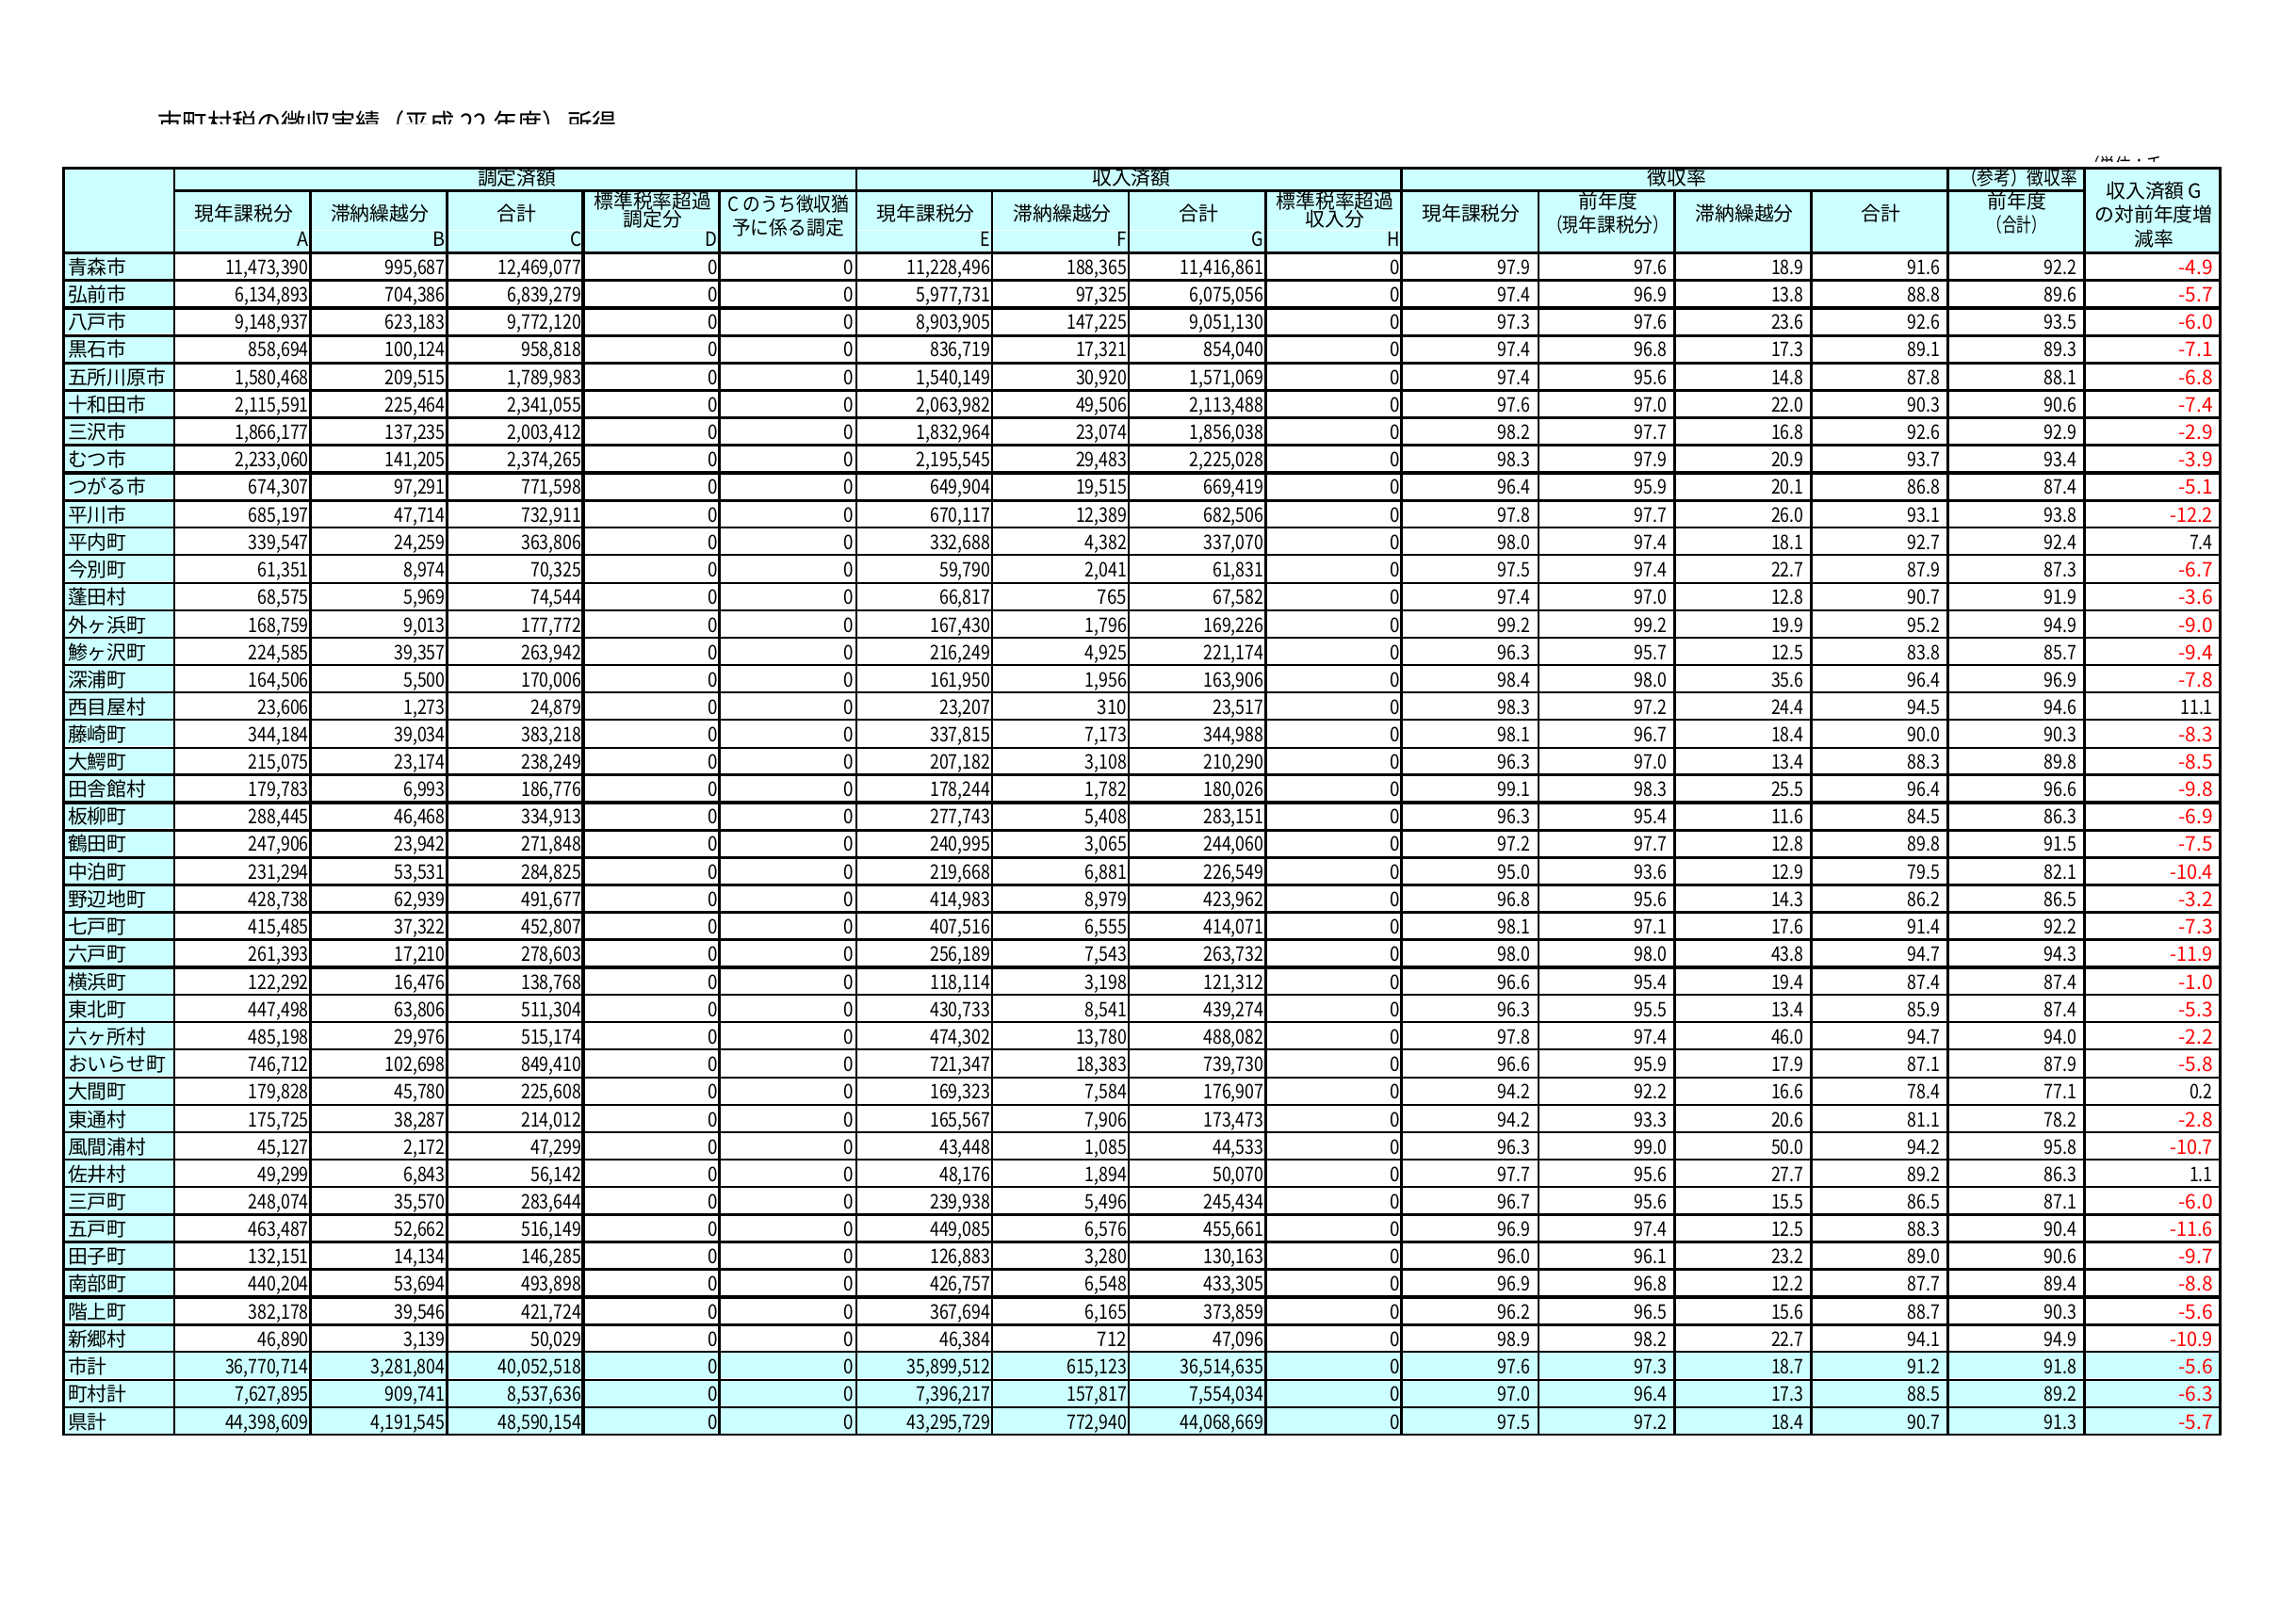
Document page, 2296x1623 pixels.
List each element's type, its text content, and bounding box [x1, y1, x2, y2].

table_cell 126,883 [857, 1243, 991, 1268]
table_cell 96.1 [1539, 1243, 1673, 1268]
table_cell 89.0 [1813, 1243, 1946, 1268]
table_cell 50.0 [1676, 1133, 1810, 1159]
table_cell 2,195,545 [857, 446, 991, 471]
table_cell 96.3 [1403, 1133, 1538, 1159]
table_cell 99.0 [1539, 1133, 1673, 1159]
table_cell 16.8 [1676, 419, 1810, 444]
table_cell 68,575 [175, 584, 309, 609]
table_cell 六ヶ所村 [65, 1023, 173, 1048]
table_cell 91.3 [1949, 1408, 2083, 1434]
table_cell 0 [721, 282, 855, 306]
table_cell 十和田市 [65, 392, 173, 416]
table_cell -11.6 [2086, 1216, 2219, 1241]
table_cell 238,249 [448, 749, 581, 773]
table_cell 96.6 [1403, 969, 1538, 994]
table_cell 97.4 [1403, 584, 1538, 609]
table_cell -9.8 [2086, 776, 2219, 801]
table_cell 62,939 [312, 886, 446, 911]
table_cell 170,006 [448, 666, 581, 691]
table_cell 16,476 [312, 969, 446, 994]
table_cell 25.5 [1676, 776, 1810, 801]
table_cell 4,191,545 [312, 1408, 446, 1434]
table_cell -6.3 [2086, 1381, 2219, 1406]
table_cell 22.7 [1676, 556, 1810, 581]
table_cell 515,174 [448, 1023, 581, 1048]
table_cell 339,547 [175, 528, 309, 554]
table_cell 89.8 [1949, 749, 2083, 773]
table_cell 682,506 [1130, 502, 1264, 527]
table_cell 439,274 [1130, 996, 1264, 1021]
table_cell 214,012 [448, 1106, 581, 1131]
table_cell 0 [1267, 254, 1400, 279]
table_cell 90.6 [1949, 392, 2083, 416]
table_cell 1,571,069 [1130, 365, 1264, 389]
table_cell 414,983 [857, 886, 991, 911]
table_cell 23,174 [312, 749, 446, 773]
table_cell 0 [585, 556, 718, 581]
table_cell 7,396,217 [857, 1381, 991, 1406]
table_cell 46,384 [857, 1326, 991, 1351]
table_cell 現年課税分 [857, 192, 991, 230]
table_cell 447,498 [175, 996, 309, 1021]
table_cell 98.1 [1403, 914, 1538, 938]
table_cell 18,383 [993, 1050, 1128, 1076]
table_cell 0 [585, 584, 718, 609]
table_cell 深浦町 [65, 666, 173, 691]
table_cell 86.3 [1949, 804, 2083, 828]
table_cell 226,549 [1130, 859, 1264, 884]
table_cell 96.7 [1403, 1188, 1538, 1213]
table_cell 0 [585, 1243, 718, 1268]
table_cell 0 [585, 282, 718, 306]
table_cell 98.9 [1403, 1326, 1538, 1351]
table_cell 415,485 [175, 914, 309, 938]
table_cell 市計 [65, 1353, 173, 1378]
table_cell 5,408 [993, 804, 1128, 828]
table_cell 0 [1267, 639, 1400, 664]
table_cell 0 [721, 666, 855, 691]
table_cell 0 [1267, 365, 1400, 389]
table_cell 82.1 [1949, 859, 2083, 884]
table_cell 452,807 [448, 914, 581, 938]
table_cell 17.3 [1676, 337, 1810, 362]
table_cell 14,134 [312, 1243, 446, 1268]
table_cell 96.7 [1539, 721, 1673, 746]
table_cell 0 [721, 1133, 855, 1159]
table_cell 88.3 [1813, 1216, 1946, 1241]
table_cell 2,374,265 [448, 446, 581, 471]
table_cell 97.2 [1539, 1408, 1673, 1434]
table_cell 97.4 [1403, 337, 1538, 362]
table_cell 97.4 [1403, 282, 1538, 306]
table_cell 89.2 [1813, 1160, 1946, 1186]
table_cell 0 [721, 1188, 855, 1213]
table_cell 93.6 [1539, 859, 1673, 884]
table_cell 732,911 [448, 502, 581, 527]
table_cell 37,322 [312, 914, 446, 938]
table_cell 0 [721, 584, 855, 609]
table_cell 0 [1267, 886, 1400, 911]
table_cell -11.9 [2086, 941, 2219, 966]
table_cell 670,117 [857, 502, 991, 527]
table_cell -9.7 [2086, 1243, 2219, 1268]
table_cell 0 [721, 776, 855, 801]
table_cell 0 [721, 1243, 855, 1268]
table_cell 20.6 [1676, 1106, 1810, 1131]
table_cell 97.3 [1403, 310, 1538, 333]
table_cell 7,906 [993, 1106, 1128, 1131]
table_cell 91.8 [1949, 1353, 2083, 1378]
table_cell 81.1 [1813, 1106, 1946, 1131]
table_cell 0 [585, 1133, 718, 1159]
table_cell 97.5 [1403, 1408, 1538, 1434]
table_cell 157,817 [993, 1381, 1128, 1406]
table_cell 0 [1267, 1299, 1400, 1323]
table_cell 44,068,669 [1130, 1408, 1264, 1434]
table_cell 97.1 [1539, 914, 1673, 938]
table_cell 野辺地町 [65, 886, 173, 911]
table_cell 0 [721, 475, 855, 498]
table_cell 7.4 [2086, 528, 2219, 554]
table_cell 0 [1267, 611, 1400, 637]
table_cell 0 [1267, 584, 1400, 609]
table_cell B [312, 231, 446, 252]
table_cell 147,225 [993, 310, 1128, 333]
table_cell 455,661 [1130, 1216, 1264, 1241]
table_cell 96.5 [1539, 1299, 1673, 1323]
table_cell -6.7 [2086, 556, 2219, 581]
table_cell -3.6 [2086, 584, 2219, 609]
table_cell 0 [721, 693, 855, 719]
table_cell 0 [585, 1079, 718, 1104]
table_cell 93.8 [1949, 502, 2083, 527]
table_cell 0 [1267, 1050, 1400, 1076]
table_cell 97.6 [1539, 254, 1673, 279]
table_cell 弘前市 [65, 282, 173, 306]
table_cell 0 [585, 1106, 718, 1131]
table_cell 96.8 [1539, 337, 1673, 362]
table_cell 95.0 [1403, 859, 1538, 884]
table_cell 0 [585, 365, 718, 389]
table_cell -6.9 [2086, 804, 2219, 828]
table_cell 3,281,804 [312, 1353, 446, 1378]
table_cell 12,389 [993, 502, 1128, 527]
table_cell 0 [721, 446, 855, 471]
table_cell 98.2 [1403, 419, 1538, 444]
table_cell 421,724 [448, 1299, 581, 1323]
table_cell 97.9 [1403, 254, 1538, 279]
table_cell -2.9 [2086, 419, 2219, 444]
table_cell 17,210 [312, 941, 446, 966]
table_cell 132,151 [175, 1243, 309, 1268]
table_cell 92.7 [1813, 528, 1946, 554]
table_cell 96.3 [1403, 639, 1538, 664]
table_cell 13,780 [993, 1023, 1128, 1048]
table_cell 88.5 [1813, 1381, 1946, 1406]
table_cell 12.8 [1676, 584, 1810, 609]
table_cell 130,163 [1130, 1243, 1264, 1268]
table_cell 43,295,729 [857, 1408, 991, 1434]
table_cell 2,003,412 [448, 419, 581, 444]
table_cell 1,789,983 [448, 365, 581, 389]
table_cell 0 [1267, 693, 1400, 719]
table_cell 29,483 [993, 446, 1128, 471]
table_cell 89.3 [1949, 337, 2083, 362]
table_cell 87.9 [1813, 556, 1946, 581]
table_cell G [1130, 231, 1264, 252]
table_cell 263,942 [448, 639, 581, 664]
table_cell 0 [1267, 1216, 1400, 1241]
table_cell 2,233,060 [175, 446, 309, 471]
table_cell 36,514,635 [1130, 1353, 1264, 1378]
table_cell 1,856,038 [1130, 419, 1264, 444]
table_cell 8,537,636 [448, 1381, 581, 1406]
table_cell 0 [721, 611, 855, 637]
table_cell 97.9 [1539, 446, 1673, 471]
table_cell 0 [1267, 1326, 1400, 1351]
table_cell 7,543 [993, 941, 1128, 966]
table_cell 18.1 [1676, 528, 1810, 554]
table_cell 0 [721, 859, 855, 884]
table_cell 県計 [65, 1408, 173, 1434]
table_cell 0 [1267, 282, 1400, 306]
table_cell 24.4 [1676, 693, 1810, 719]
table_cell 344,988 [1130, 721, 1264, 746]
table_cell 94.7 [1813, 1023, 1946, 1048]
table_cell 95.5 [1539, 996, 1673, 1021]
table_cell 1,540,149 [857, 365, 991, 389]
table_cell 39,546 [312, 1299, 446, 1323]
table_cell 88.8 [1813, 282, 1946, 306]
table_cell 138,768 [448, 969, 581, 994]
table_cell 12.8 [1676, 832, 1810, 856]
table_cell 169,226 [1130, 611, 1264, 637]
table_cell 0 [585, 832, 718, 856]
table_cell 288,445 [175, 804, 309, 828]
table_cell 23,517 [1130, 693, 1264, 719]
table_cell 12.9 [1676, 859, 1810, 884]
table_cell 95.6 [1539, 1188, 1673, 1213]
table_cell 18.4 [1676, 721, 1810, 746]
table_cell 1,832,964 [857, 419, 991, 444]
table_cell 8,903,905 [857, 310, 991, 333]
table_cell 263,732 [1130, 941, 1264, 966]
table_cell 七戸町 [65, 914, 173, 938]
table_cell 18.4 [1676, 1408, 1810, 1434]
table_cell 96.4 [1813, 776, 1946, 801]
table_cell 0 [1267, 941, 1400, 966]
table_cell 56,142 [448, 1160, 581, 1186]
table_cell 90.7 [1813, 584, 1946, 609]
table_cell 97.0 [1539, 392, 1673, 416]
table_cell 20.1 [1676, 475, 1810, 498]
table_cell 5,969 [312, 584, 446, 609]
table_cell 0 [585, 1408, 718, 1434]
table_cell 615,123 [993, 1353, 1128, 1378]
table_cell 13.4 [1676, 996, 1810, 1021]
table_cell 鯵ヶ沢町 [65, 639, 173, 664]
table_cell 423,962 [1130, 886, 1264, 911]
table_cell -2.2 [2086, 1023, 2219, 1048]
table_cell 90.0 [1813, 721, 1946, 746]
table_cell 45,127 [175, 1133, 309, 1159]
table_cell 43,448 [857, 1133, 991, 1159]
table_cell 958,818 [448, 337, 581, 362]
table_header 収入済額Gの対前年度増減率 [2086, 170, 2219, 252]
table_cell 23,606 [175, 693, 309, 719]
table_cell 3,108 [993, 749, 1128, 773]
table_cell 0 [1267, 721, 1400, 746]
table_cell 95.4 [1539, 969, 1673, 994]
table_cell 合計 [1813, 192, 1946, 252]
table_cell 95.6 [1539, 886, 1673, 911]
table_cell 東通村 [65, 1106, 173, 1131]
table_cell 96.8 [1403, 886, 1538, 911]
table_cell 382,178 [175, 1299, 309, 1323]
table_cell 0 [585, 1271, 718, 1295]
table_cell 95.2 [1813, 611, 1946, 637]
table_cell 39,357 [312, 639, 446, 664]
table_cell 0 [721, 1271, 855, 1295]
table_cell 6,555 [993, 914, 1128, 938]
table_cell -7.3 [2086, 914, 2219, 938]
table_cell 14.3 [1676, 886, 1810, 911]
table_cell 179,783 [175, 776, 309, 801]
table_cell 六戸町 [65, 941, 173, 966]
table_cell 滞納繰越分 [312, 192, 446, 230]
table_cell 97.4 [1539, 556, 1673, 581]
table_cell 96.0 [1403, 1243, 1538, 1268]
table_cell 0 [585, 749, 718, 773]
table_cell 96.2 [1403, 1299, 1538, 1323]
table_cell 70,325 [448, 556, 581, 581]
table_cell 三戸町 [65, 1188, 173, 1213]
table_cell 96.3 [1403, 804, 1538, 828]
table_cell 14.8 [1676, 365, 1810, 389]
table_cell 大間町 [65, 1079, 173, 1104]
table_cell 17.6 [1676, 914, 1810, 938]
table_cell 99.1 [1403, 776, 1538, 801]
table_cell 739,730 [1130, 1050, 1264, 1076]
table_cell 0 [721, 1299, 855, 1323]
table_cell 141,205 [312, 446, 446, 471]
table_cell 0 [585, 776, 718, 801]
table_cell 0 [721, 639, 855, 664]
table_cell 179,828 [175, 1079, 309, 1104]
table_cell 93.3 [1539, 1106, 1673, 1131]
table_cell 0 [721, 392, 855, 416]
table_cell 221,174 [1130, 639, 1264, 664]
table_cell 137,235 [312, 419, 446, 444]
table_cell 44,398,609 [175, 1408, 309, 1434]
table_cell 94.5 [1813, 693, 1946, 719]
table_cell 96.6 [1949, 776, 2083, 801]
table_cell 0 [721, 1106, 855, 1131]
table_cell 90.7 [1813, 1408, 1946, 1434]
table_cell 23,942 [312, 832, 446, 856]
table_cell 5,496 [993, 1188, 1128, 1213]
table_cell 92.4 [1949, 528, 2083, 554]
table_cell 0 [585, 254, 718, 279]
table_cell 大鰐町 [65, 749, 173, 773]
table_cell 94.0 [1949, 1023, 2083, 1048]
table_cell 97.6 [1403, 392, 1538, 416]
table_cell 階上町 [65, 1299, 173, 1323]
table_cell 0 [721, 721, 855, 746]
table_cell 0 [585, 886, 718, 911]
table_cell 96.4 [1403, 475, 1538, 498]
table_cell 6,075,056 [1130, 282, 1264, 306]
table_cell -6.8 [2086, 365, 2219, 389]
table_cell 0 [1267, 859, 1400, 884]
table_cell 91.4 [1813, 914, 1946, 938]
table_cell 0 [721, 914, 855, 938]
table_cell -5.6 [2086, 1299, 2219, 1323]
table_cell 332,688 [857, 528, 991, 554]
table_cell 283,644 [448, 1188, 581, 1213]
table_cell 215,075 [175, 749, 309, 773]
table_cell 93.1 [1813, 502, 1946, 527]
table_cell 0 [585, 1188, 718, 1213]
table_cell -8.3 [2086, 721, 2219, 746]
table_cell -4.9 [2086, 254, 2219, 279]
table_cell 8,974 [312, 556, 446, 581]
table_cell 337,815 [857, 721, 991, 746]
table_cell 95.9 [1539, 1050, 1673, 1076]
table_cell 0 [721, 502, 855, 527]
table_cell 13.4 [1676, 749, 1810, 773]
table_cell 11,416,861 [1130, 254, 1264, 279]
table_cell 256,189 [857, 941, 991, 966]
table_cell 493,898 [448, 1271, 581, 1295]
table_cell 46,890 [175, 1326, 309, 1351]
table_cell 前年度 （合計） [1949, 192, 2083, 252]
table_cell 207,182 [857, 749, 991, 773]
table_cell 3,198 [993, 969, 1128, 994]
table_cell 310 [993, 693, 1128, 719]
table_cell 23.2 [1676, 1243, 1810, 1268]
table_cell 95.8 [1949, 1133, 2083, 1159]
table_cell H [1267, 231, 1400, 252]
table_cell 240,995 [857, 832, 991, 856]
table_cell 9,051,130 [1130, 310, 1264, 333]
table_cell 0 [721, 1079, 855, 1104]
table_cell 合計 [1130, 192, 1264, 230]
table_cell 11,473,390 [175, 254, 309, 279]
table_cell 6,165 [993, 1299, 1128, 1323]
table_cell 97.8 [1403, 1023, 1538, 1048]
table_cell 48,176 [857, 1160, 991, 1186]
table_cell 19.4 [1676, 969, 1810, 994]
table_cell 96.9 [1403, 1271, 1538, 1295]
table_cell 6,843 [312, 1160, 446, 1186]
table_cell 9,772,120 [448, 310, 581, 333]
table_cell 167,430 [857, 611, 991, 637]
table_cell 91.2 [1813, 1353, 1946, 1378]
table_cell 97.2 [1539, 693, 1673, 719]
table_cell 284,825 [448, 859, 581, 884]
table_cell 0 [721, 419, 855, 444]
table_cell 2,225,028 [1130, 446, 1264, 471]
table_cell 23,207 [857, 693, 991, 719]
table_cell 474,302 [857, 1023, 991, 1048]
table_cell 0 [721, 1408, 855, 1434]
table_cell 6,839,279 [448, 282, 581, 306]
table_cell 5,977,731 [857, 282, 991, 306]
table_cell 48,590,154 [448, 1408, 581, 1434]
table_cell 95.7 [1539, 639, 1673, 664]
table_cell 11,228,496 [857, 254, 991, 279]
table_cell -3.2 [2086, 886, 2219, 911]
table_cell 0 [1267, 475, 1400, 498]
table_cell 9,148,937 [175, 310, 309, 333]
table_cell -2.8 [2086, 1106, 2219, 1131]
table_cell 0 [721, 556, 855, 581]
table_cell 373,859 [1130, 1299, 1264, 1323]
table_cell 92.2 [1949, 254, 2083, 279]
table_cell 46.0 [1676, 1023, 1810, 1048]
table_cell 91.5 [1949, 832, 2083, 856]
table_cell 92.2 [1539, 1079, 1673, 1104]
table_cell 蓬田村 [65, 584, 173, 609]
table_cell -5.3 [2086, 996, 2219, 1021]
table_cell 47,299 [448, 1133, 581, 1159]
table_cell 30,920 [993, 365, 1128, 389]
table_cell 24,879 [448, 693, 581, 719]
table_cell 平内町 [65, 528, 173, 554]
table_cell -1.0 [2086, 969, 2219, 994]
table_cell 0 [585, 969, 718, 994]
table_cell 98.4 [1403, 666, 1538, 691]
table_cell 188,365 [993, 254, 1128, 279]
table_cell 173,473 [1130, 1106, 1264, 1131]
table_cell 91.6 [1813, 254, 1946, 279]
table_cell 0 [721, 996, 855, 1021]
table_cell 2,113,488 [1130, 392, 1264, 416]
table_cell 50,029 [448, 1326, 581, 1351]
table_cell 0 [1267, 1160, 1400, 1186]
table_cell 95.6 [1539, 1160, 1673, 1186]
table_cell 19.9 [1676, 611, 1810, 637]
table_cell 0 [1267, 528, 1400, 554]
table_cell 0 [585, 1381, 718, 1406]
table_cell 0 [1267, 749, 1400, 773]
table_cell 92.6 [1813, 310, 1946, 333]
table_cell 97.5 [1403, 556, 1538, 581]
table_cell 0 [585, 1326, 718, 1351]
table_cell 86.5 [1949, 886, 2083, 911]
table_cell 0 [1267, 666, 1400, 691]
table_cell 0 [721, 1216, 855, 1241]
table_cell 674,307 [175, 475, 309, 498]
table_cell 99.2 [1539, 611, 1673, 637]
table_header 調定済額 [175, 170, 855, 189]
table_cell 新郷村 [65, 1326, 173, 1351]
table_cell 0 [585, 1023, 718, 1048]
table_cell 97.6 [1539, 310, 1673, 333]
table_cell A [175, 231, 309, 252]
table_cell 407,516 [857, 914, 991, 938]
table_cell 1.1 [2086, 1160, 2219, 1186]
table_cell 49,299 [175, 1160, 309, 1186]
table_cell 17.3 [1676, 1381, 1810, 1406]
table_cell 横浜町 [65, 969, 173, 994]
table_cell 97.4 [1539, 1023, 1673, 1048]
table_cell 94.9 [1949, 1326, 2083, 1351]
table_cell 6,548 [993, 1271, 1128, 1295]
table_cell 87.4 [1813, 969, 1946, 994]
table_cell 97.0 [1403, 1381, 1538, 1406]
table_cell 97.4 [1539, 1216, 1673, 1241]
table_cell 53,694 [312, 1271, 446, 1295]
table_cell 22.0 [1676, 392, 1810, 416]
table_cell 95.4 [1539, 804, 1673, 828]
table_cell 0 [1267, 1079, 1400, 1104]
table_cell 9,013 [312, 611, 446, 637]
table_cell -7.1 [2086, 337, 2219, 362]
table_cell 94.2 [1403, 1079, 1538, 1104]
table_cell 29,976 [312, 1023, 446, 1048]
table_cell 0 [1267, 1271, 1400, 1295]
table_cell 95.9 [1539, 475, 1673, 498]
table_cell 97.2 [1403, 832, 1538, 856]
table_cell 2,115,591 [175, 392, 309, 416]
table_cell 0 [1267, 804, 1400, 828]
table_cell F [993, 231, 1128, 252]
table_cell 0 [585, 419, 718, 444]
table_cell 97.6 [1403, 1353, 1538, 1378]
table_cell 0 [585, 310, 718, 333]
table_cell 995,687 [312, 254, 446, 279]
table_cell 南部町 [65, 1271, 173, 1295]
table_cell 428,738 [175, 886, 309, 911]
table_cell 165,567 [857, 1106, 991, 1131]
table_cell 98.1 [1403, 721, 1538, 746]
table_cell 39,034 [312, 721, 446, 746]
table_cell 五戸町 [65, 1216, 173, 1241]
table_cell 3,280 [993, 1243, 1128, 1268]
table_cell 344,184 [175, 721, 309, 746]
table_cell 1,085 [993, 1133, 1128, 1159]
table_cell 0 [1267, 776, 1400, 801]
table_cell 96.3 [1403, 749, 1538, 773]
table_cell 0 [585, 666, 718, 691]
table_cell 13.8 [1676, 282, 1810, 306]
table_cell 90.3 [1949, 1299, 2083, 1323]
table_cell 87.4 [1949, 475, 2083, 498]
table_cell 93.4 [1949, 446, 2083, 471]
table_cell 367,694 [857, 1299, 991, 1323]
table_cell 0 [585, 804, 718, 828]
table_cell 168,759 [175, 611, 309, 637]
table_cell 88.3 [1813, 749, 1946, 773]
table_cell 87.4 [1949, 969, 2083, 994]
table_cell 藤崎町 [65, 721, 173, 746]
table_cell 772,940 [993, 1408, 1128, 1434]
table_cell 97.0 [1539, 749, 1673, 773]
table_cell 前年度 （現年課税分） [1539, 192, 1673, 252]
table_cell 94.1 [1813, 1326, 1946, 1351]
table_cell 町村計 [65, 1381, 173, 1406]
table_cell 94.2 [1813, 1133, 1946, 1159]
table_cell 0 [721, 804, 855, 828]
table_cell 0 [1267, 1408, 1400, 1434]
table_cell 98.3 [1403, 693, 1538, 719]
table_cell 0 [721, 1050, 855, 1076]
table_cell 92.6 [1813, 419, 1946, 444]
table_cell 440,204 [175, 1271, 309, 1295]
table_cell 765 [993, 584, 1128, 609]
table_cell 0 [721, 886, 855, 911]
table_cell 15.5 [1676, 1188, 1810, 1213]
table_cell 0 [585, 475, 718, 498]
table_cell 0 [721, 969, 855, 994]
table_cell 89.8 [1813, 832, 1946, 856]
table_cell 488,082 [1130, 1023, 1264, 1048]
table_cell 283,151 [1130, 804, 1264, 828]
table_cell 383,218 [448, 721, 581, 746]
table_cell 11.6 [1676, 804, 1810, 828]
table_cell 177,772 [448, 611, 581, 637]
table_cell 247,906 [175, 832, 309, 856]
table_header 徴収率 [1403, 170, 1946, 189]
table_cell 433,305 [1130, 1271, 1264, 1295]
table_cell 佐井村 [65, 1160, 173, 1186]
table_cell 22.7 [1676, 1326, 1810, 1351]
table_cell 標準税率超過 収入分 [1267, 192, 1400, 230]
table_cell 97.4 [1403, 365, 1538, 389]
table_cell 26.0 [1676, 502, 1810, 527]
table_cell 0 [585, 639, 718, 664]
table_cell 24,259 [312, 528, 446, 554]
table_cell 1,580,468 [175, 365, 309, 389]
table_cell 98.2 [1539, 1326, 1673, 1351]
table_cell 7,584 [993, 1079, 1128, 1104]
table_cell 0 [721, 1353, 855, 1378]
table_cell 17,321 [993, 337, 1128, 362]
table_cell 1,273 [312, 693, 446, 719]
table_cell 98.0 [1539, 941, 1673, 966]
table_cell 209,515 [312, 365, 446, 389]
table_cell 三沢市 [65, 419, 173, 444]
table_cell C [448, 231, 581, 252]
table_cell 98.3 [1403, 446, 1538, 471]
table_cell -10.7 [2086, 1133, 2219, 1159]
table_cell 89.1 [1813, 337, 1946, 362]
table_cell 86.2 [1813, 886, 1946, 911]
table_cell 18.9 [1676, 254, 1810, 279]
table_cell 11.1 [2086, 693, 2219, 719]
table_cell 鶴田町 [65, 832, 173, 856]
table_cell 163,906 [1130, 666, 1264, 691]
table_cell 98.0 [1403, 941, 1538, 966]
table_cell 430,733 [857, 996, 991, 1021]
table_cell 88.1 [1949, 365, 2083, 389]
table_cell 2,341,055 [448, 392, 581, 416]
table_cell 0 [585, 859, 718, 884]
table_cell 23,074 [993, 419, 1128, 444]
table_cell 225,464 [312, 392, 446, 416]
table_header [65, 170, 173, 252]
table_cell 178,244 [857, 776, 991, 801]
table_cell 0 [1267, 446, 1400, 471]
table_cell 146,285 [448, 1243, 581, 1268]
table_cell 97.8 [1403, 502, 1538, 527]
table_cell -5.1 [2086, 475, 2219, 498]
table_cell 6,993 [312, 776, 446, 801]
table_cell 0 [585, 1299, 718, 1323]
table_cell 4,925 [993, 639, 1128, 664]
table_cell 96.4 [1539, 1381, 1673, 1406]
table_cell 118,114 [857, 969, 991, 994]
table_cell 90.3 [1813, 392, 1946, 416]
table_cell 0 [721, 1326, 855, 1351]
table_cell 0 [1267, 502, 1400, 527]
table_cell 94.3 [1949, 941, 2083, 966]
table_cell 97.0 [1539, 584, 1673, 609]
table_cell 78.4 [1813, 1079, 1946, 1104]
table_cell 94.9 [1949, 611, 2083, 637]
table_cell むつ市 [65, 446, 173, 471]
table_cell 0 [721, 1160, 855, 1186]
table_cell 合計 [448, 192, 581, 230]
table_cell 92.2 [1949, 914, 2083, 938]
table_cell 0 [1267, 969, 1400, 994]
table_cell -7.5 [2086, 832, 2219, 856]
table_cell 271,848 [448, 832, 581, 856]
table_cell 96.9 [1949, 666, 2083, 691]
table_cell 滞納繰越分 [993, 192, 1128, 230]
table_cell 669,419 [1130, 475, 1264, 498]
table_cell 87.8 [1813, 365, 1946, 389]
table_cell 46,468 [312, 804, 446, 828]
table_cell 449,085 [857, 1216, 991, 1241]
table_cell 245,434 [1130, 1188, 1264, 1213]
table_header 収入済額 [857, 170, 1400, 189]
table_cell 青森市 [65, 254, 173, 279]
table_cell 7,554,034 [1130, 1381, 1264, 1406]
table_cell 63,806 [312, 996, 446, 1021]
table_cell 0 [585, 1353, 718, 1378]
table_cell 97.4 [1539, 528, 1673, 554]
table_cell 511,304 [448, 996, 581, 1021]
table_cell 0 [585, 693, 718, 719]
table_cell 田舎館村 [65, 776, 173, 801]
table_cell 685,197 [175, 502, 309, 527]
table_cell 0 [1267, 556, 1400, 581]
table_cell 45,780 [312, 1079, 446, 1104]
table_cell 12.2 [1676, 1271, 1810, 1295]
table_cell 4,382 [993, 528, 1128, 554]
table_cell 今別町 [65, 556, 173, 581]
table_cell 0 [585, 528, 718, 554]
table_cell 18.7 [1676, 1353, 1810, 1378]
table_cell 19,515 [993, 475, 1128, 498]
table_cell Cのうち徴収猶予に係る調定 [721, 192, 855, 252]
table_cell 97.7 [1403, 1160, 1538, 1186]
table_cell 0 [721, 941, 855, 966]
table_cell 463,487 [175, 1216, 309, 1241]
table_cell 27.7 [1676, 1160, 1810, 1186]
table_cell 0 [585, 611, 718, 637]
table_cell 17.9 [1676, 1050, 1810, 1076]
table_cell 50,070 [1130, 1160, 1264, 1186]
table_cell -6.0 [2086, 310, 2219, 333]
table_cell -7.4 [2086, 392, 2219, 416]
table_cell 外ヶ浜町 [65, 611, 173, 637]
table_cell 0 [721, 832, 855, 856]
table_cell 97,325 [993, 282, 1128, 306]
table_cell 五所川原市 [65, 365, 173, 389]
table_cell -6.0 [2086, 1188, 2219, 1213]
table_cell 8,541 [993, 996, 1128, 1021]
table_cell 47,714 [312, 502, 446, 527]
table_cell 414,071 [1130, 914, 1264, 938]
table_cell 0 [1267, 419, 1400, 444]
table_cell 97.7 [1539, 832, 1673, 856]
table_cell -7.8 [2086, 666, 2219, 691]
table_cell 363,806 [448, 528, 581, 554]
table_cell 5,500 [312, 666, 446, 691]
table_cell 90.4 [1949, 1216, 2083, 1241]
table_cell 35,570 [312, 1188, 446, 1213]
table_cell 161,950 [857, 666, 991, 691]
table_cell 426,757 [857, 1271, 991, 1295]
table_cell 0 [1267, 1133, 1400, 1159]
table_cell 0 [1267, 996, 1400, 1021]
table_cell 38,287 [312, 1106, 446, 1131]
table_cell 西目屋村 [65, 693, 173, 719]
table_cell 61,831 [1130, 556, 1264, 581]
table_cell 89.4 [1949, 1271, 2083, 1295]
table_cell 風間浦村 [65, 1133, 173, 1159]
table_cell 90.3 [1949, 721, 2083, 746]
table_cell 334,913 [448, 804, 581, 828]
table_cell 88.7 [1813, 1299, 1946, 1323]
table_cell 87.1 [1949, 1188, 2083, 1213]
table_cell 231,294 [175, 859, 309, 884]
table_cell 87.7 [1813, 1271, 1946, 1295]
table_cell 96.9 [1539, 282, 1673, 306]
table_cell 43.8 [1676, 941, 1810, 966]
table_cell 8,979 [993, 886, 1128, 911]
table_cell 98.0 [1539, 666, 1673, 691]
table_cell 2,063,982 [857, 392, 991, 416]
table_cell 0 [585, 446, 718, 471]
table_cell 0.2 [2086, 1079, 2219, 1104]
table_cell 滞納繰越分 [1676, 192, 1810, 252]
table_cell 53,531 [312, 859, 446, 884]
table_cell 0 [721, 337, 855, 362]
table_cell 169,323 [857, 1079, 991, 1104]
table_cell 83.8 [1813, 639, 1946, 664]
table_cell 59,790 [857, 556, 991, 581]
table_cell E [857, 231, 991, 252]
table_cell 0 [721, 365, 855, 389]
table_cell 3,065 [993, 832, 1128, 856]
table_cell 96.6 [1403, 1050, 1538, 1076]
table_cell 96.8 [1539, 1271, 1673, 1295]
table_cell 98.0 [1403, 528, 1538, 554]
table_cell 77.1 [1949, 1079, 2083, 1104]
table_cell -8.5 [2086, 749, 2219, 773]
table_cell 現年課税分 [175, 192, 309, 230]
table_cell 2,172 [312, 1133, 446, 1159]
table_cell 98.3 [1539, 776, 1673, 801]
table_cell 121,312 [1130, 969, 1264, 994]
table_cell 35,899,512 [857, 1353, 991, 1378]
table_cell 704,386 [312, 282, 446, 306]
table_cell 35.6 [1676, 666, 1810, 691]
table_cell 623,183 [312, 310, 446, 333]
table_cell 3,139 [312, 1326, 446, 1351]
table_cell 12.5 [1676, 639, 1810, 664]
table_cell 84.5 [1813, 804, 1946, 828]
table_cell 746,712 [175, 1050, 309, 1076]
table_cell 100,124 [312, 337, 446, 362]
table_cell -5.8 [2086, 1050, 2219, 1076]
table_cell 277,743 [857, 804, 991, 828]
table_cell 278,603 [448, 941, 581, 966]
table_cell 0 [585, 1216, 718, 1241]
table_cell 86.5 [1813, 1188, 1946, 1213]
table_cell 175,725 [175, 1106, 309, 1131]
table_cell 0 [1267, 832, 1400, 856]
table_cell 0 [1267, 1353, 1400, 1378]
table_cell 0 [1267, 337, 1400, 362]
table_cell 491,677 [448, 886, 581, 911]
table_cell 47,096 [1130, 1326, 1264, 1351]
table_cell 87.3 [1949, 556, 2083, 581]
table_cell 93.5 [1949, 310, 2083, 333]
table_cell 0 [1267, 392, 1400, 416]
table_cell 36,770,714 [175, 1353, 309, 1378]
table_cell 96.9 [1403, 1216, 1538, 1241]
table_cell 61,351 [175, 556, 309, 581]
table_cell 黒石市 [65, 337, 173, 362]
table_cell 86.8 [1813, 475, 1946, 498]
table_cell 平川市 [65, 502, 173, 527]
table_cell 0 [721, 254, 855, 279]
table_cell 122,292 [175, 969, 309, 994]
table_cell 219,668 [857, 859, 991, 884]
table_cell つがる市 [65, 475, 173, 498]
table_cell 67,582 [1130, 584, 1264, 609]
table_cell 87.1 [1813, 1050, 1946, 1076]
table_cell 標準税率超過 調定分 [585, 192, 718, 230]
table_cell 87.4 [1949, 996, 2083, 1021]
table_cell おいらせ町 [65, 1050, 173, 1076]
table_cell 516,149 [448, 1216, 581, 1241]
table_cell 96.3 [1403, 996, 1538, 1021]
table_cell -12.2 [2086, 502, 2219, 527]
table_cell 89.6 [1949, 282, 2083, 306]
table_cell -5.7 [2086, 1408, 2219, 1434]
table_cell 0 [721, 1023, 855, 1048]
table_cell 102,698 [312, 1050, 446, 1076]
table_cell 721,347 [857, 1050, 991, 1076]
table_cell 49,506 [993, 392, 1128, 416]
table_cell 176,907 [1130, 1079, 1264, 1104]
table_cell 909,741 [312, 1381, 446, 1406]
table_cell 94.7 [1813, 941, 1946, 966]
table_cell 94.6 [1949, 693, 2083, 719]
table_cell -5.7 [2086, 282, 2219, 306]
table_cell 96.4 [1813, 666, 1946, 691]
table_cell 180,026 [1130, 776, 1264, 801]
table_cell 40,052,518 [448, 1353, 581, 1378]
table_cell 0 [1267, 1106, 1400, 1131]
table_cell 186,776 [448, 776, 581, 801]
table_cell D [585, 231, 718, 252]
table_cell 164,506 [175, 666, 309, 691]
table_cell 1,894 [993, 1160, 1128, 1186]
table_cell 94.2 [1403, 1106, 1538, 1131]
table_cell 86.3 [1949, 1160, 2083, 1186]
table_cell -9.0 [2086, 611, 2219, 637]
table_cell 66,817 [857, 584, 991, 609]
table_cell 1,866,177 [175, 419, 309, 444]
table_cell 板柳町 [65, 804, 173, 828]
table_cell 1,796 [993, 611, 1128, 637]
table_cell 224,585 [175, 639, 309, 664]
table_cell 0 [1267, 310, 1400, 333]
table_cell 337,070 [1130, 528, 1264, 554]
table_cell 6,881 [993, 859, 1128, 884]
table_header （参考）徴収率 [1949, 170, 2083, 189]
table_cell 0 [1267, 1188, 1400, 1213]
table_cell 97.7 [1539, 502, 1673, 527]
table_cell 89.2 [1949, 1381, 2083, 1406]
table_cell 23.6 [1676, 310, 1810, 333]
table_cell 78.2 [1949, 1106, 2083, 1131]
table_cell 239,938 [857, 1188, 991, 1213]
table_cell 東北町 [65, 996, 173, 1021]
table_cell 44,533 [1130, 1133, 1264, 1159]
table_cell 854,040 [1130, 337, 1264, 362]
table_cell 1,956 [993, 666, 1128, 691]
table_cell 74,544 [448, 584, 581, 609]
table_cell 0 [721, 310, 855, 333]
table_cell 90.6 [1949, 1243, 2083, 1268]
table_cell -5.6 [2086, 1353, 2219, 1378]
table_cell 0 [585, 941, 718, 966]
table_cell 97.7 [1539, 419, 1673, 444]
table_cell 0 [585, 1050, 718, 1076]
table_cell 97,291 [312, 475, 446, 498]
table_cell 99.2 [1403, 611, 1538, 637]
table_cell 20.9 [1676, 446, 1810, 471]
table_cell 849,410 [448, 1050, 581, 1076]
table_cell 0 [585, 1160, 718, 1186]
table_cell 12.5 [1676, 1216, 1810, 1241]
table_cell 2,041 [993, 556, 1128, 581]
table_cell 836,719 [857, 337, 991, 362]
table_cell 0 [585, 721, 718, 746]
table_cell 0 [585, 502, 718, 527]
table_cell 244,060 [1130, 832, 1264, 856]
table_cell 0 [585, 914, 718, 938]
table_cell 485,198 [175, 1023, 309, 1048]
table_cell 93.7 [1813, 446, 1946, 471]
table_cell 771,598 [448, 475, 581, 498]
table_cell 0 [1267, 1381, 1400, 1406]
table_cell 12,469,077 [448, 254, 581, 279]
table_cell -8.8 [2086, 1271, 2219, 1295]
table_cell 858,694 [175, 337, 309, 362]
table_cell 87.9 [1949, 1050, 2083, 1076]
table_cell 田子町 [65, 1243, 173, 1268]
table_cell 0 [585, 392, 718, 416]
table_cell 97.3 [1539, 1353, 1673, 1378]
table_cell 92.9 [1949, 419, 2083, 444]
table_cell 八戸市 [65, 310, 173, 333]
table_cell 6,134,893 [175, 282, 309, 306]
table_cell 261,393 [175, 941, 309, 966]
table_cell 中泊町 [65, 859, 173, 884]
table_cell 現年課税分 [1403, 192, 1538, 252]
table_cell 0 [1267, 1023, 1400, 1048]
table_cell 6,576 [993, 1216, 1128, 1241]
table_cell 16.6 [1676, 1079, 1810, 1104]
table_cell 0 [1267, 1243, 1400, 1268]
table_cell 79.5 [1813, 859, 1946, 884]
table_cell 0 [721, 1381, 855, 1406]
table_cell 0 [585, 337, 718, 362]
table_cell 649,904 [857, 475, 991, 498]
table_cell 0 [585, 996, 718, 1021]
table_cell 15.6 [1676, 1299, 1810, 1323]
table_cell 85.7 [1949, 639, 2083, 664]
table_cell 0 [721, 749, 855, 773]
table_cell 95.6 [1539, 365, 1673, 389]
table_cell -10.9 [2086, 1326, 2219, 1351]
table_cell 7,173 [993, 721, 1128, 746]
table_cell 712 [993, 1326, 1128, 1351]
table_cell 225,608 [448, 1079, 581, 1104]
table_cell -3.9 [2086, 446, 2219, 471]
table_cell 7,627,895 [175, 1381, 309, 1406]
table_cell 210,290 [1130, 749, 1264, 773]
table_cell 248,074 [175, 1188, 309, 1213]
table_cell 91.9 [1949, 584, 2083, 609]
table_cell 0 [721, 528, 855, 554]
table_cell 0 [1267, 914, 1400, 938]
table_cell -9.4 [2086, 639, 2219, 664]
table_cell 1,782 [993, 776, 1128, 801]
table_cell -10.4 [2086, 859, 2219, 884]
table_cell 52,662 [312, 1216, 446, 1241]
table_cell 216,249 [857, 639, 991, 664]
table_cell 85.9 [1813, 996, 1946, 1021]
